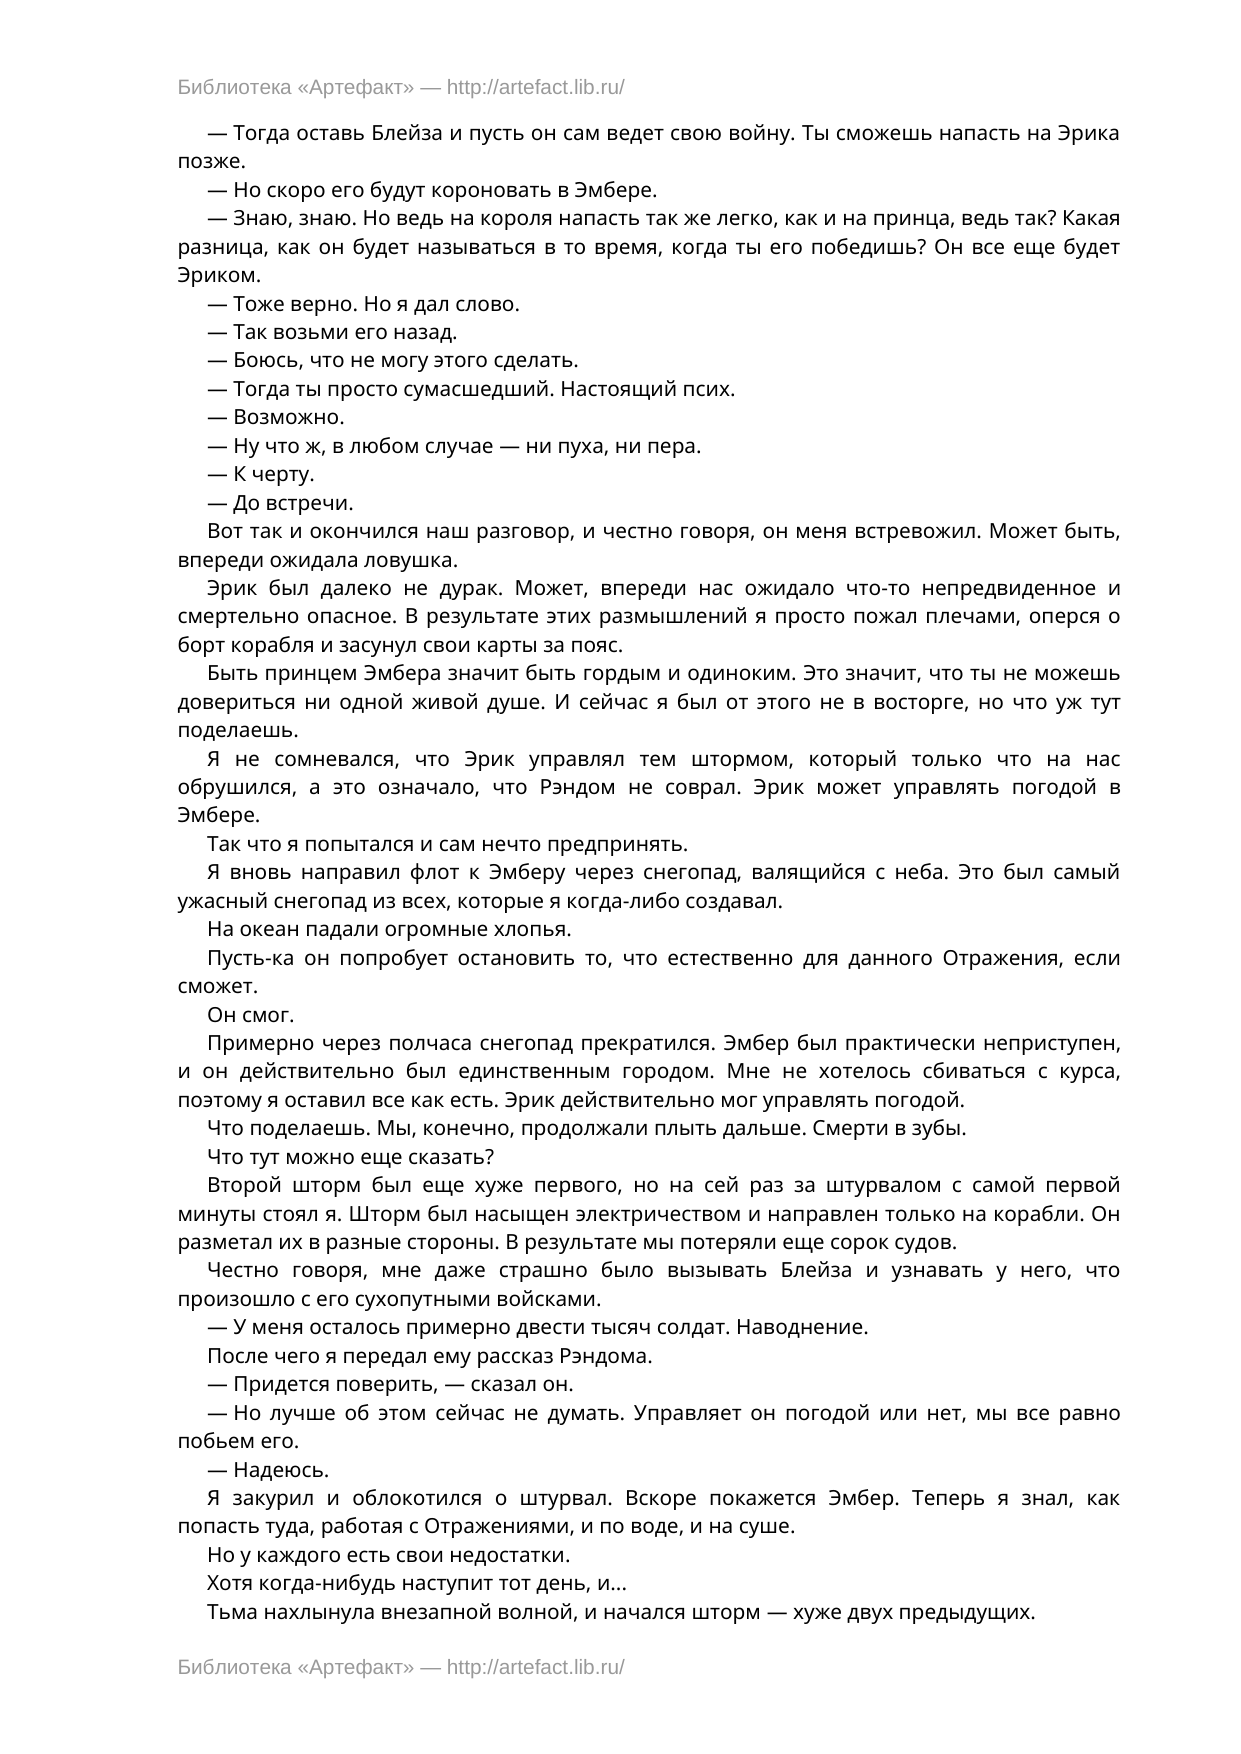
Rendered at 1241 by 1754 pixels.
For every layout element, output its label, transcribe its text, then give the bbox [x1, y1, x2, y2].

text Тьма нахлынула внезапной волной, и начался шторм — хуже двух предыдущих. [177, 1597, 1122, 1625]
text Вот так и окончился наш разговор, и честно говоря, он меня встревожил. Может быть, впереди ожидала ловушка. [177, 516, 1122, 573]
text Так что я попытался и сам нечто предпринять. [177, 829, 1122, 857]
text — Тоже верно. Но я дал слово. [177, 289, 1122, 317]
text — Но скоро его будут короновать в Эмбере. [177, 175, 1122, 203]
text — Знаю, знаю. Но ведь на короля напасть так же легко, как и на принца, ведь так? Какая разница, как он будет называться в то время, когда ты его победишь? Он все еще будет Эриком. [177, 203, 1122, 289]
text На океан падали огромные хлопья. [177, 914, 1122, 943]
text — К черту. [177, 459, 1122, 488]
text Быть принцем Эмбера значит быть гордым и одиноким. Это значит, что ты не можешь довериться ни одной живой душе. И сейчас я был от этого не в восторге, но что уж тут поделаешь. [177, 658, 1122, 744]
text — Боюсь, что не могу этого сделать. [177, 346, 1122, 374]
text Он смог. [177, 1000, 1122, 1028]
text — Ну что ж, в любом случае — ни пуха, ни пера. [177, 431, 1122, 459]
text — Надеюсь. [177, 1455, 1122, 1483]
text — Тогда ты просто сумасшедший. Настоящий псих. [177, 374, 1122, 402]
text Я вновь направил флот к Эмберу через снегопад, валящийся с неба. Это был самый ужасный снегопад из всех, которые я когда-либо создавал. [177, 857, 1122, 914]
text Но у каждого есть свои недостатки. [177, 1540, 1122, 1568]
text — Придется поверить, — сказал он. [177, 1369, 1122, 1398]
text Хотя когда-нибудь наступит тот день, и... [177, 1568, 1122, 1597]
text Второй шторм был еще хуже первого, но на сей раз за штурвалом с самой первой минуты стоял я. Шторм был насыщен электричеством и направлен только на корабли. Он разметал их в разные стороны. В результате мы потеряли еще сорок судов. [177, 1170, 1122, 1256]
text Что тут можно еще сказать? [177, 1142, 1122, 1170]
text — Но лучше об этом сейчас не думать. Управляет он погодой или нет, мы все равно побьем его. [177, 1398, 1122, 1455]
text После чего я передал ему рассказ Рэндома. [177, 1341, 1122, 1369]
text Я закурил и облокотился о штурвал. Вскоре покажется Эмбер. Теперь я знал, как попасть туда, работая с Отражениями, и по воде, и на суше. [177, 1483, 1122, 1540]
text — Возможно. [177, 402, 1122, 431]
text Что поделаешь. Мы, конечно, продолжали плыть дальше. Смерти в зубы. [177, 1113, 1122, 1142]
text Пусть-ка он попробует остановить то, что естественно для данного Отражения, если сможет. [177, 943, 1122, 1000]
text Я не сомневался, что Эрик управлял тем штормом, который только что на нас обрушился, а это означало, что Рэндом не соврал. Эрик может управлять погодой в Эмбере. [177, 744, 1122, 829]
text — До встречи. [177, 488, 1122, 516]
text — Так возьми его назад. [177, 317, 1122, 346]
text Примерно через полчаса снегопад прекратился. Эмбер был практически неприступен, и он действительно был единственным городом. Мне не хотелось сбиваться с курса, поэтому я оставил все как есть. Эрик действительно мог управлять погодой. [177, 1028, 1122, 1113]
text — У меня осталось примерно двести тысяч солдат. Наводнение. [177, 1312, 1122, 1341]
text Эрик был далеко не дурак. Может, впереди нас ожидало что-то непредвиденное и смертельно опасное. В результате этих размышлений я просто пожал плечами, оперся о борт корабля и засунул свои карты за пояс. [177, 573, 1122, 658]
text Честно говоря, мне даже страшно было вызывать Блейза и узнавать у него, что произошло с его сухопутными войсками. [177, 1256, 1122, 1312]
text — Тогда оставь Блейза и пусть он сам ведет свою войну. Ты сможешь напасть на Эрика позже. [177, 118, 1122, 175]
